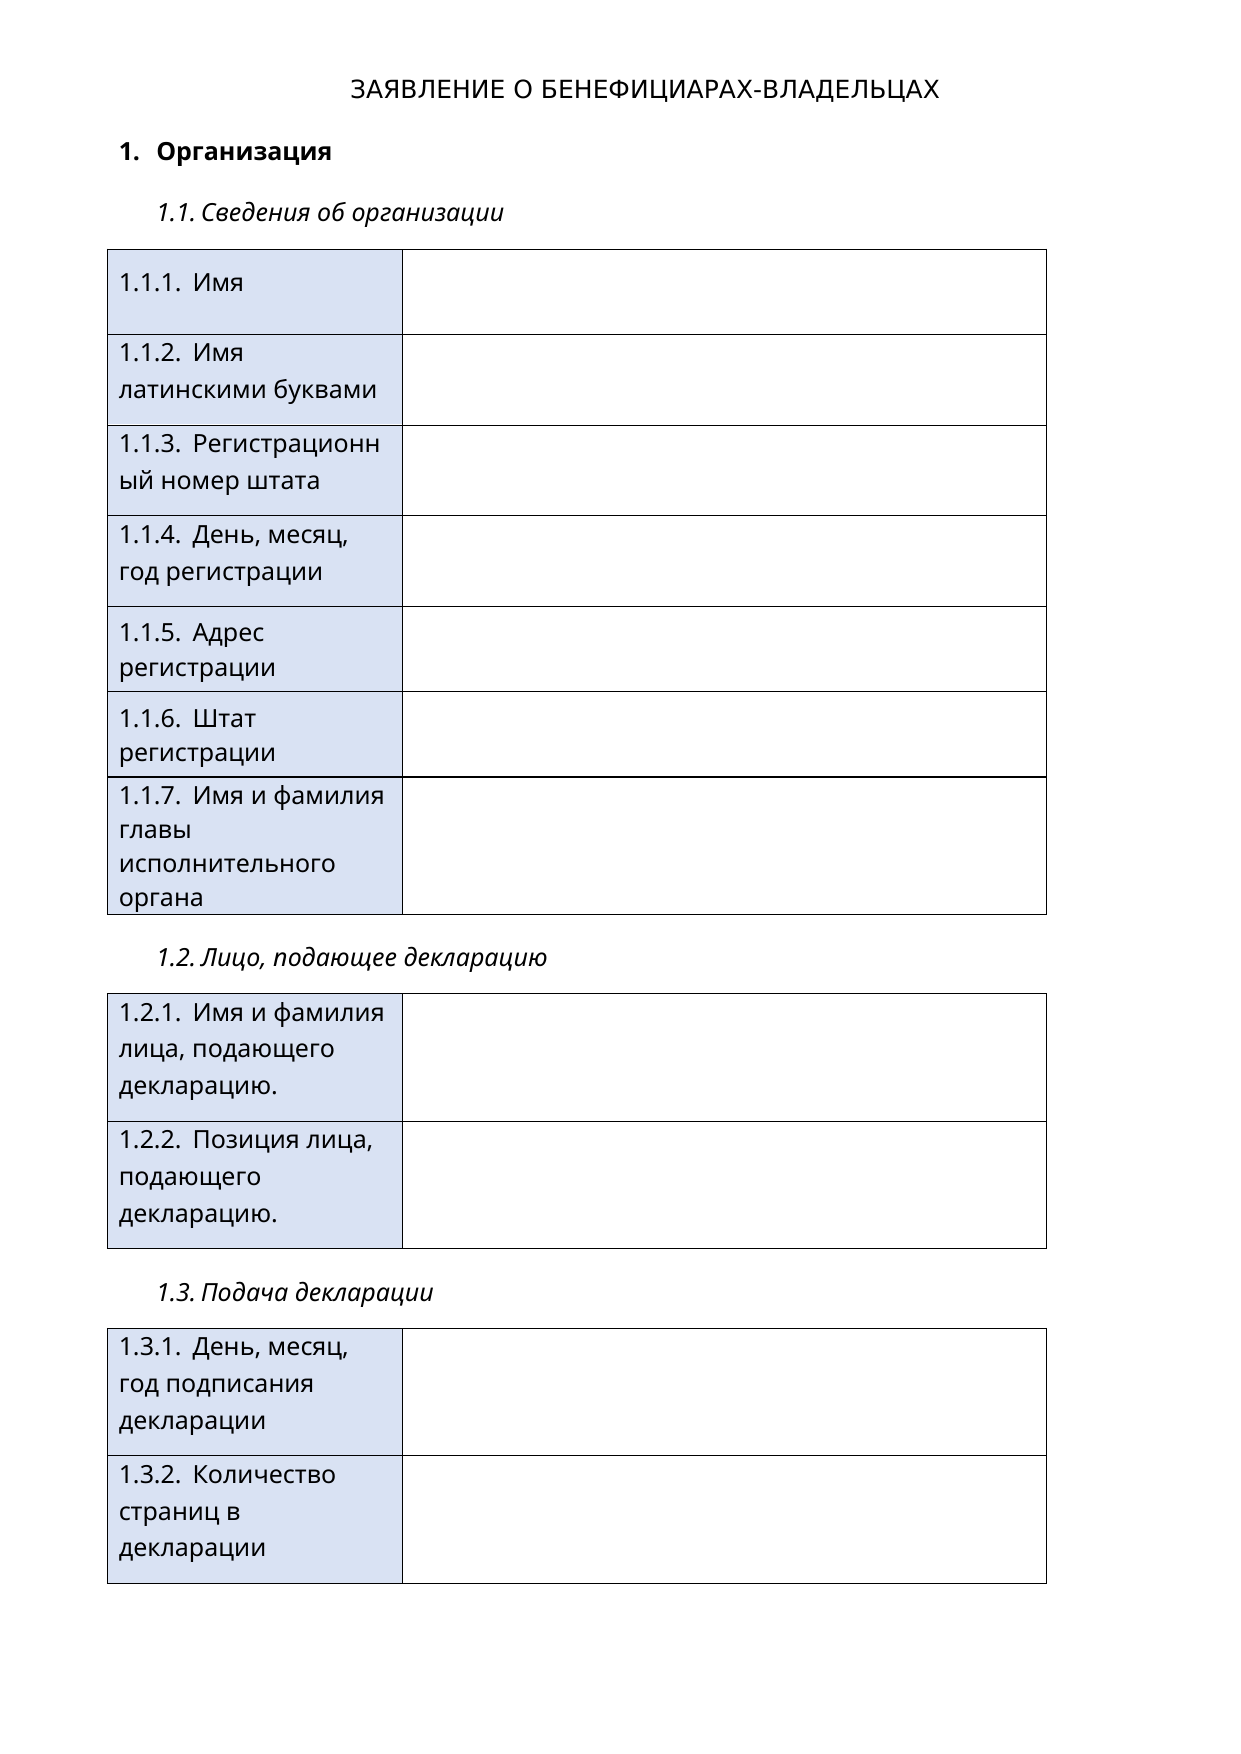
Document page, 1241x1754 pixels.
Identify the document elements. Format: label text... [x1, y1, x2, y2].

table_cell [403, 692, 1046, 776]
table_header Имя [108, 250, 402, 334]
table_cell [403, 607, 1046, 691]
list Подача декларации [156, 1274, 1171, 1308]
table_cell Позиция лица, подающего декларацию. [108, 1122, 402, 1248]
table_header Имя и фамилия лица, подающего декларацию. [108, 994, 402, 1121]
list Лицо, подающее декларацию [156, 940, 1171, 974]
table_cell Имя и фамилия главы исполнительного органа [108, 778, 402, 914]
table_cell Штат регистрации [108, 692, 402, 776]
table_cell День, месяц, год регистрации [108, 516, 402, 606]
table_header День, месяц, год подписания декларации [108, 1329, 402, 1455]
table_cell [403, 335, 1046, 424]
table_cell Имя латинскими буквами [108, 335, 402, 424]
table_cell [403, 516, 1046, 606]
list Сведения об организации [156, 195, 1171, 229]
table_cell Регистрационный номер штата [108, 426, 402, 515]
table_header [403, 994, 1046, 1121]
table_cell Адрес регистрации [108, 607, 402, 691]
table_cell [403, 778, 1046, 914]
table_cell Количество страниц в декларации [108, 1456, 402, 1583]
table_header [403, 250, 1046, 334]
list Организация [118, 133, 1171, 167]
table_cell [403, 1122, 1046, 1248]
table_cell [403, 1456, 1046, 1583]
table_header [403, 1329, 1046, 1455]
table_cell [403, 426, 1046, 515]
text ЗАЯВЛЕНИЕ О БЕНЕФИЦИАРАХ-ВЛАДЕЛЬЦАХ [118, 75, 1171, 104]
